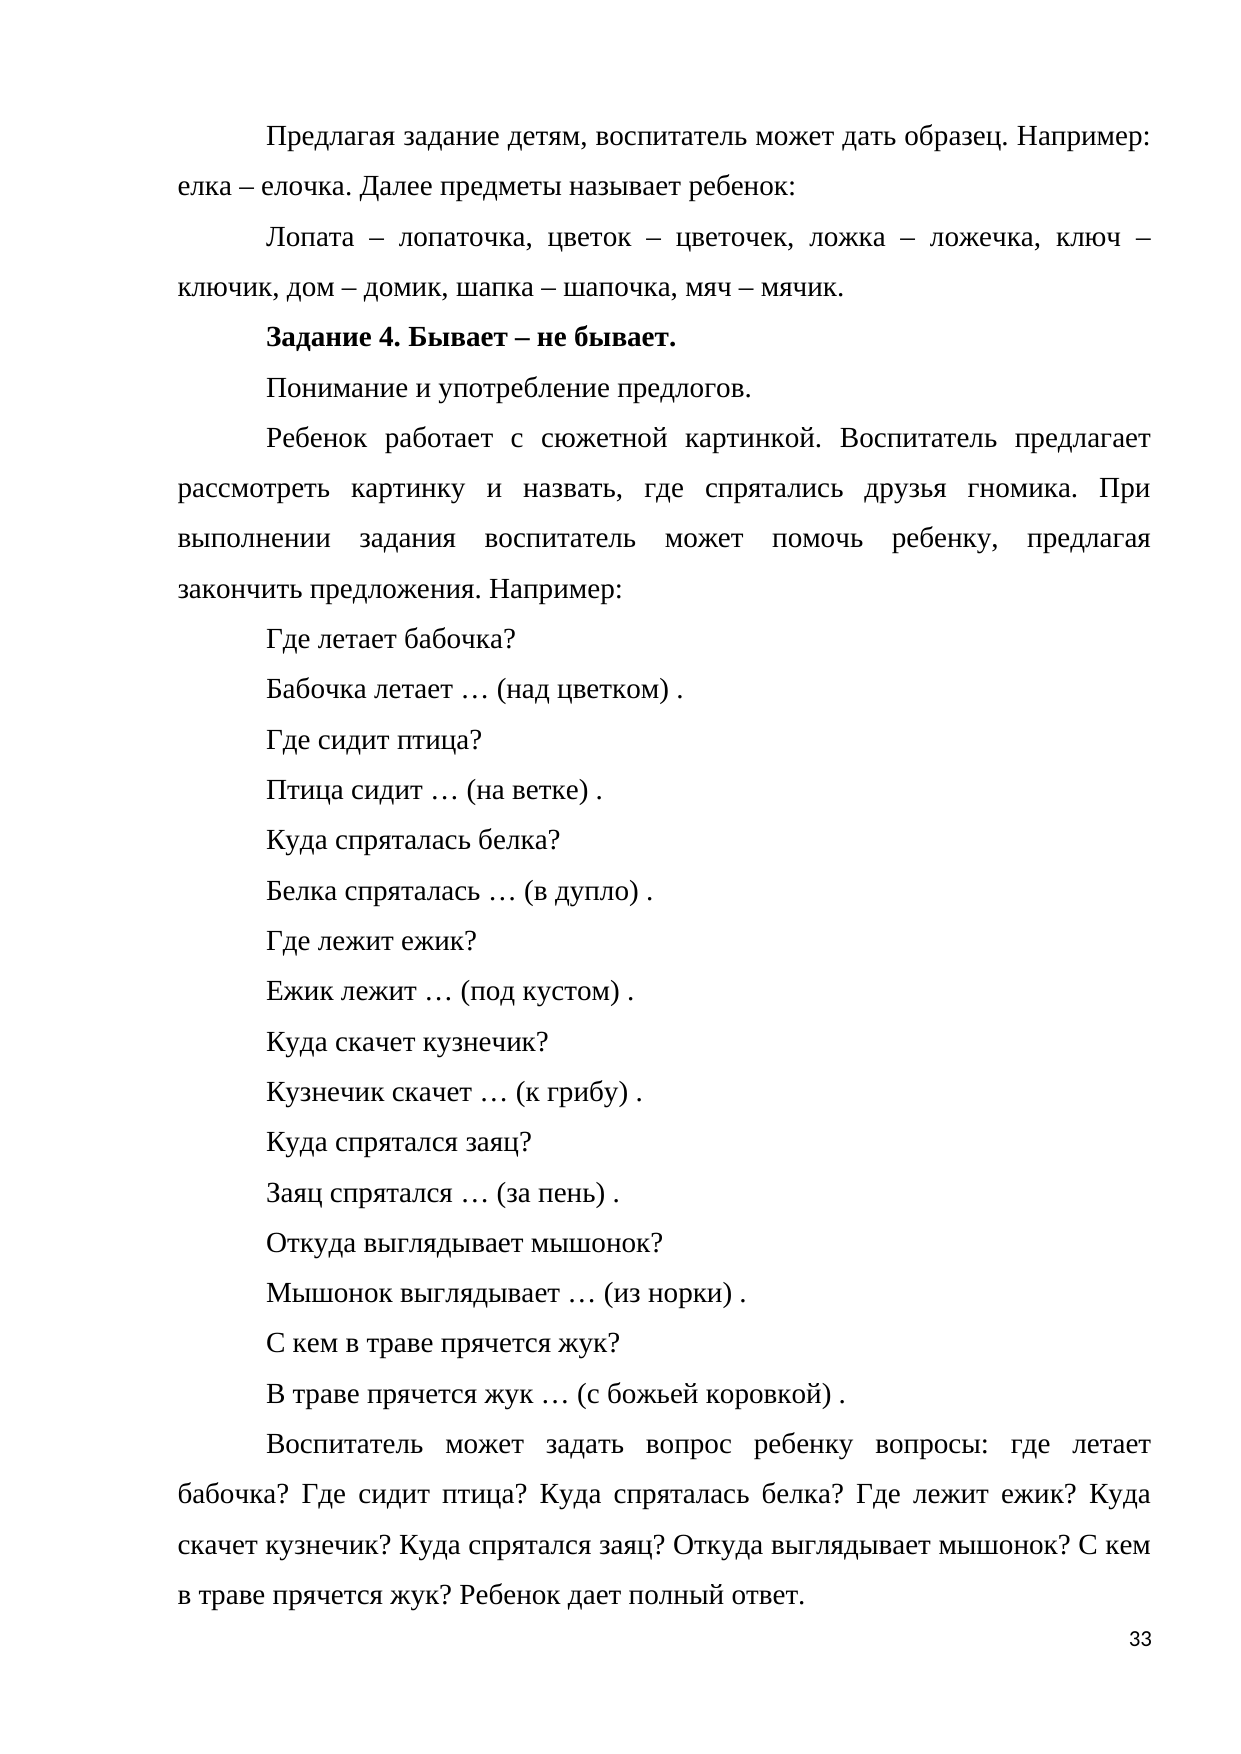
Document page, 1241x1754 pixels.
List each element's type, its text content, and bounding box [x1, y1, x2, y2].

text Куда скачет кузнечик? [177, 1024, 1152, 1057]
text Мышонок выглядывает … (из норки) . [177, 1275, 1152, 1309]
text В траве прячется жук … (с божьей коровкой) . [177, 1376, 1152, 1409]
text Ребенок работает с сюжетной картинкой. Воспитатель предлагает рассмотреть картинку и назвать, где спрятались друзья гномика. При выполнении задания воспитатель может помочь ребенку, предлагая закончить предложения. Например: [177, 420, 1152, 604]
text Ежик лежит … (под кустом) . [177, 973, 1152, 1007]
text Где летает бабочка? [177, 621, 1152, 655]
text Предлагая задание детям, воспитатель может дать образец. Например: елка – елочка. Далее предметы называет ребенок: [177, 118, 1152, 202]
text Куда спряталась белка? [177, 822, 1152, 856]
text Белка спряталась … (в дупло) . [177, 873, 1152, 906]
text Куда спрятался заяц? [177, 1124, 1152, 1158]
text Понимание и употребление предлогов. [177, 370, 1152, 403]
text Откуда выглядывает мышонок? [177, 1225, 1152, 1258]
text Задание 4. Бывает – не бывает. [177, 319, 1152, 353]
text Птица сидит … (на ветке) . [177, 772, 1152, 806]
text Лопата – лопаточка, цветок – цветочек, ложка – ложечка, ключ – ключик, дом – домик, шапка – шапочка, мяч – мячик. [177, 219, 1152, 303]
text Заяц спрятался … (за пень) . [177, 1175, 1152, 1208]
text Кузнечик скачет … (к грибу) . [177, 1074, 1152, 1108]
text Бабочка летает … (над цветком) . [177, 672, 1152, 705]
text С кем в траве прячется жук? [177, 1326, 1152, 1359]
text Где лежит ежик? [177, 923, 1152, 957]
text Воспитатель может задать вопрос ребенку вопросы: где летает бабочка? Где сидит птица? Куда спряталась белка? Где лежит ежик? Куда скачет кузнечик? Куда спрятался заяц? Откуда выглядывает мышонок? С кем в траве прячется жук? Ребенок дает полный ответ. [177, 1426, 1152, 1611]
text Где сидит птица? [177, 722, 1152, 755]
